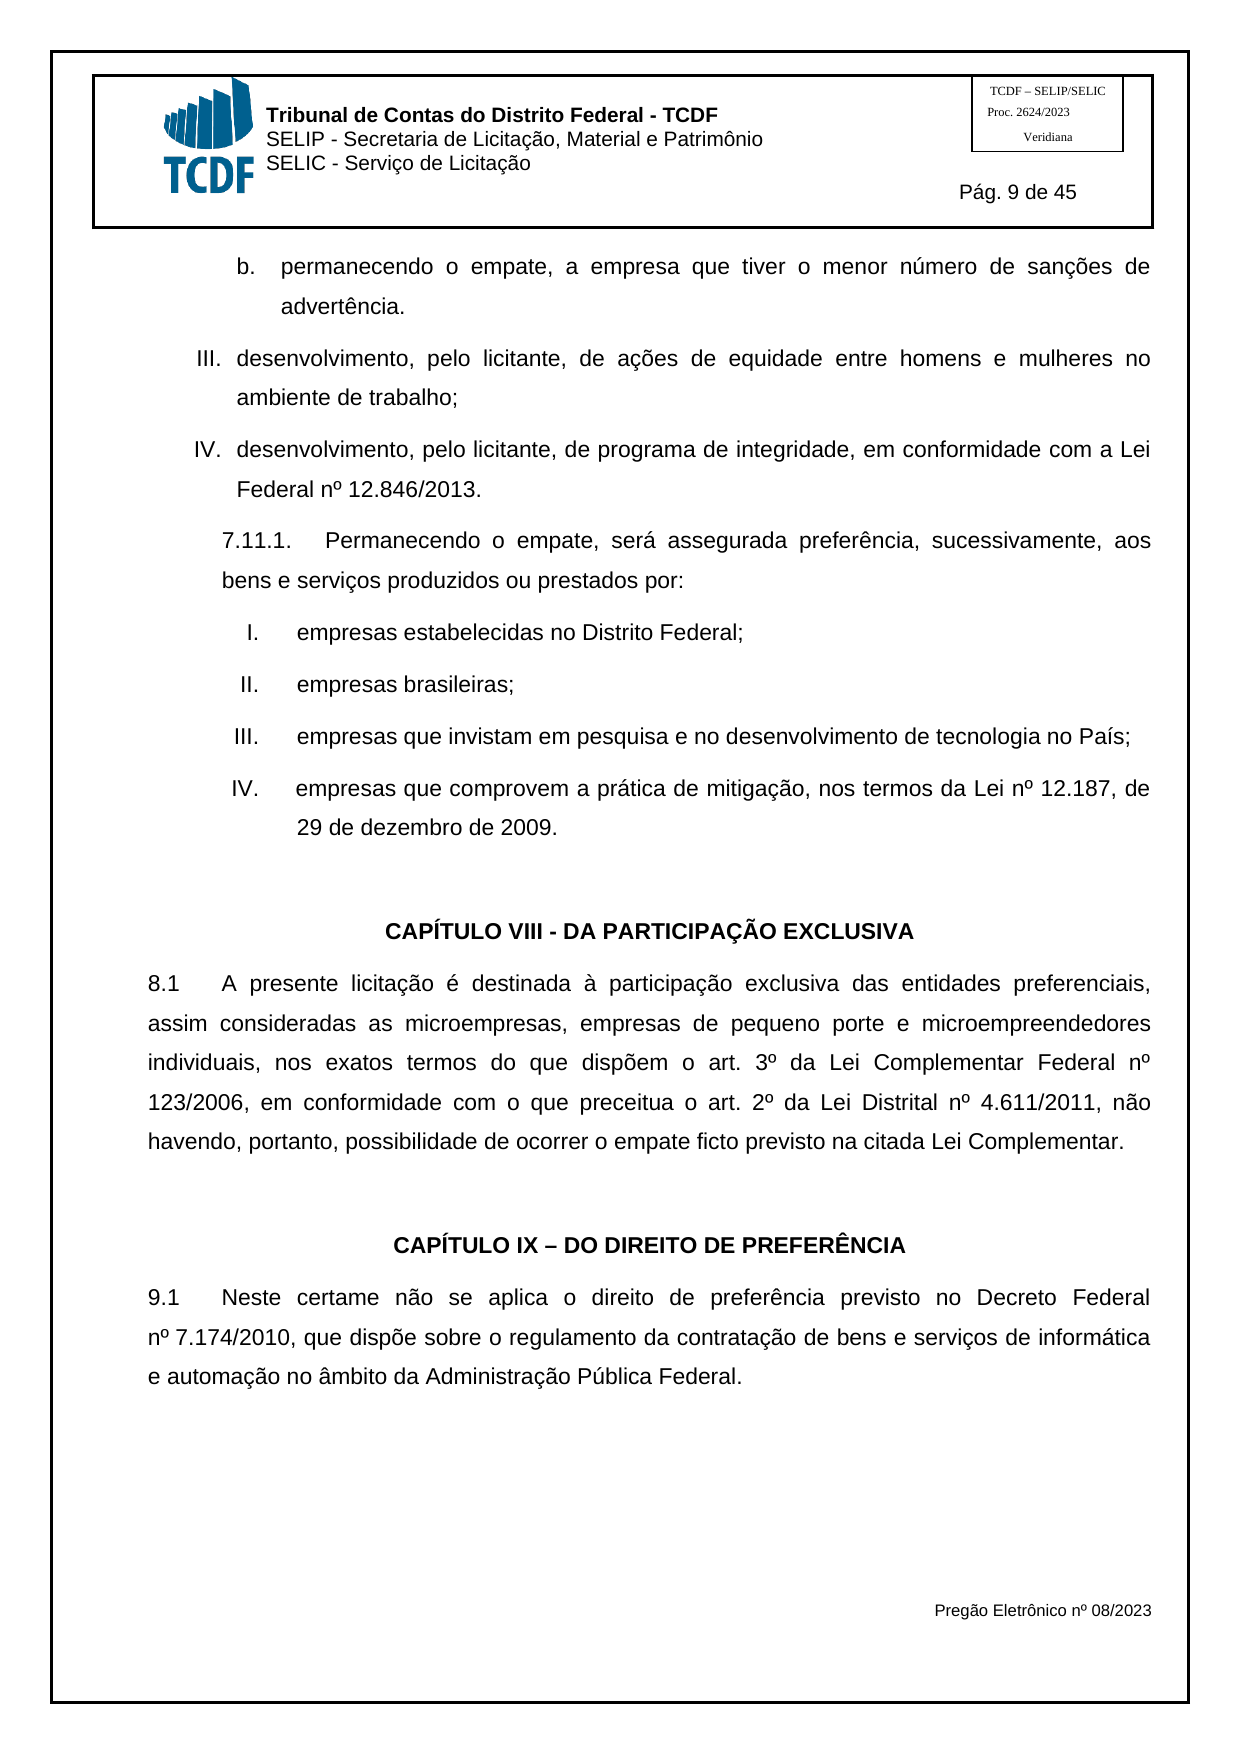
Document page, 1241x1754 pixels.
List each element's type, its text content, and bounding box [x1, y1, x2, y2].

list empresas que comprovem a prática de mitigação, nos termos da Lei nº 12.187, de 29 de dezembro de 2009. [259, 775, 1152, 841]
list empresas brasileiras; [259, 671, 1152, 697]
text Capítulo ix – DO DIREITO DE PREFERÊNCIA [148, 1232, 1152, 1258]
picture [147, 77, 270, 196]
list permanecendo o empate, a empresa que tiver o menor número de sanções de advertência. [236, 253, 1152, 319]
list empresas estabelecidas no Distrito Federal; [259, 619, 1152, 645]
list desenvolvimento, pelo licitante, de ações de equidade entre homens e mulheres no ambiente de trabalho; [222, 344, 1152, 410]
text 7.11.1. Permanecendo o empate, será assegurada preferência, sucessivamente, aos bens e serviços produzidos ou prestados por: [222, 527, 1152, 593]
list empresas que invistam em pesquisa e no desenvolvimento de tecnologia no País; [259, 723, 1152, 749]
list desenvolvimento, pelo licitante, de programa de integridade, em conformidade com a Lei Federal nº 12.846/2013. [222, 436, 1152, 502]
text Capítulo VIII - DA PARTICIPAÇÃO EXCLUSIVA [148, 918, 1152, 945]
text 9.1 Neste certame não se aplica o direito de preferência previsto no Decreto Federal nº 7.174/2010, que dispõe sobre o regulamento da contratação de bens e serviços de informática e automação no âmbito da Administração Pública Federal. [148, 1284, 1152, 1389]
text 8.1 A presente licitação é destinada à participação exclusiva das entidades preferenciais, assim consideradas as microempresas, empresas de pequeno porte e microempreendedores individuais, nos exatos termos do que dispõem o art. 3º da Lei Complementar Federal nº 123/2006, em conformidade com o que preceitua o art. 2º da Lei Distrital nº 4.611/2011, não havendo, portanto, possibilidade de ocorrer o empate ficto previsto na citada Lei Complementar. [148, 970, 1152, 1154]
